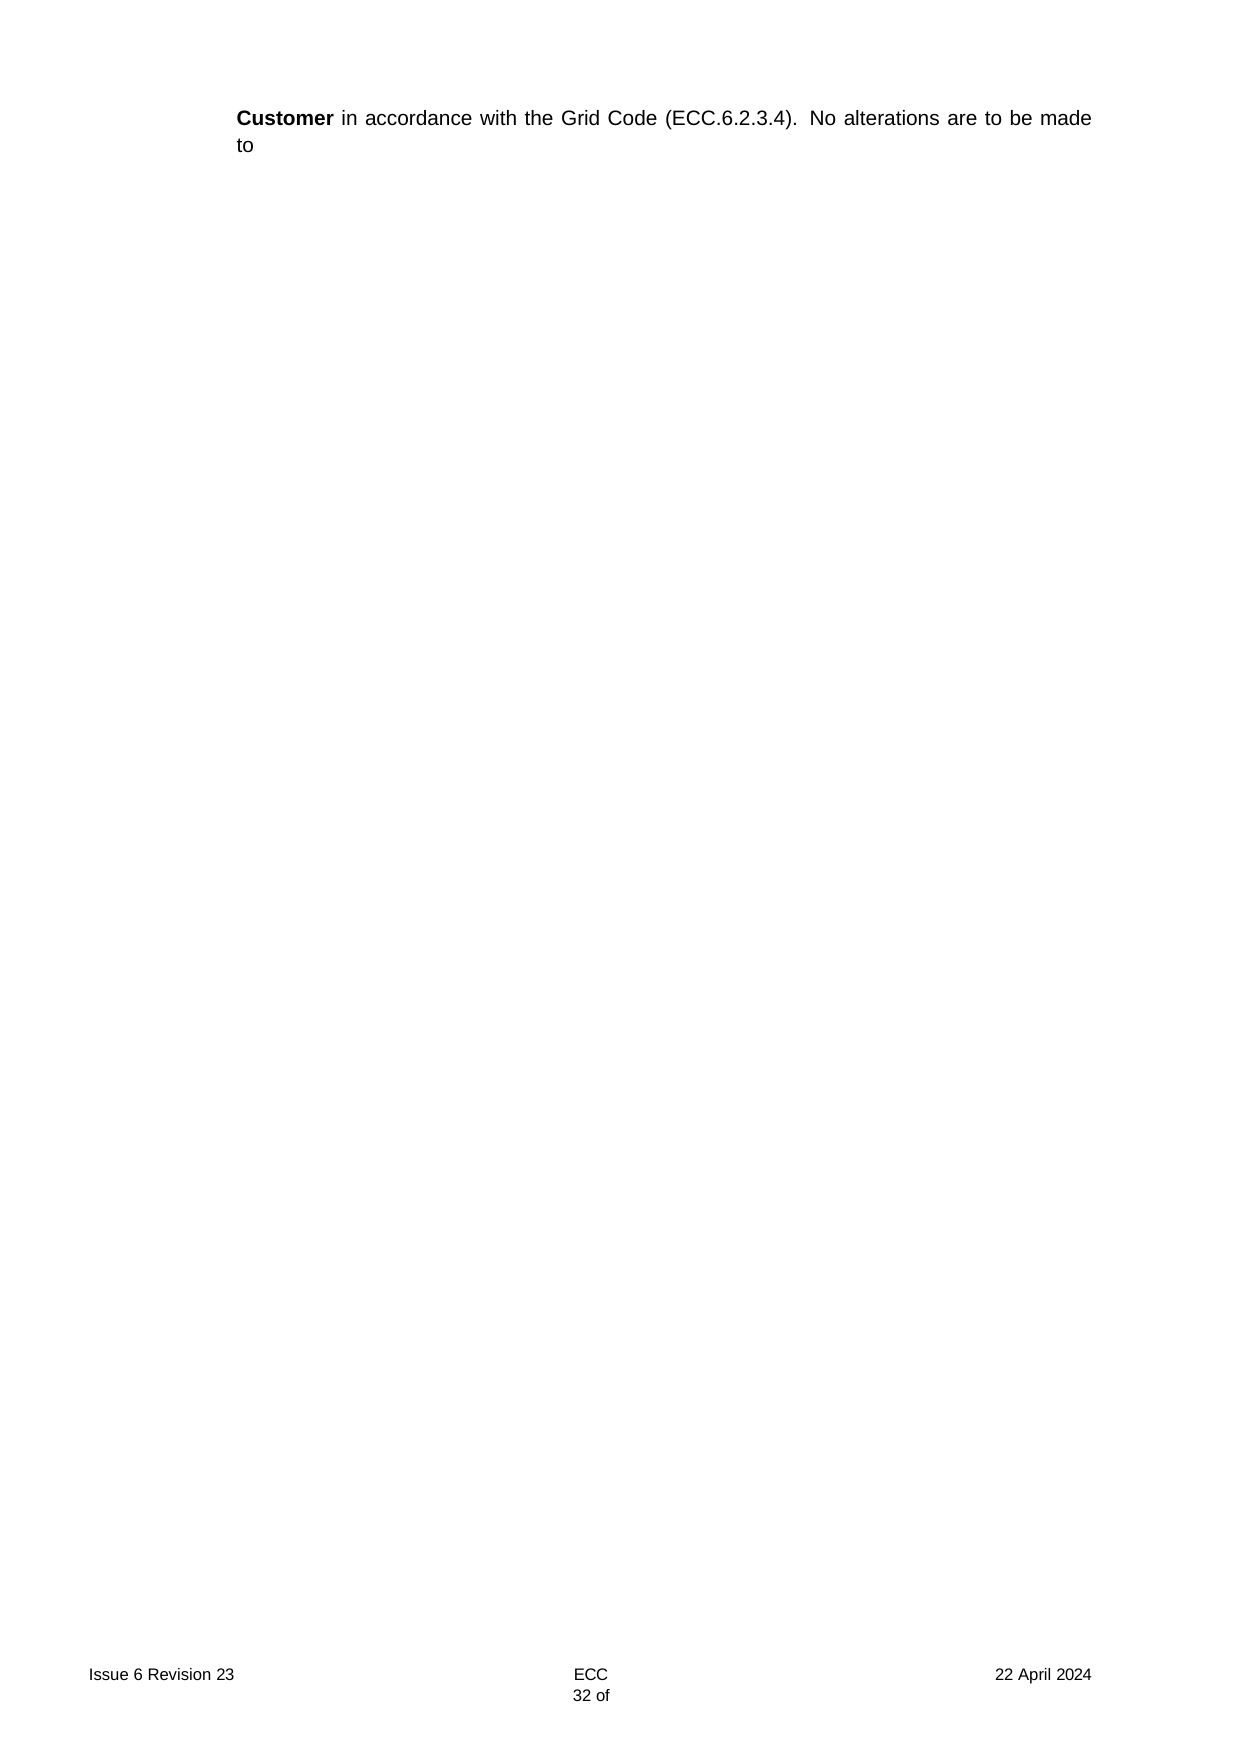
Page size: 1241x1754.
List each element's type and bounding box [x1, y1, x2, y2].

text [236, 106, 1093, 157]
